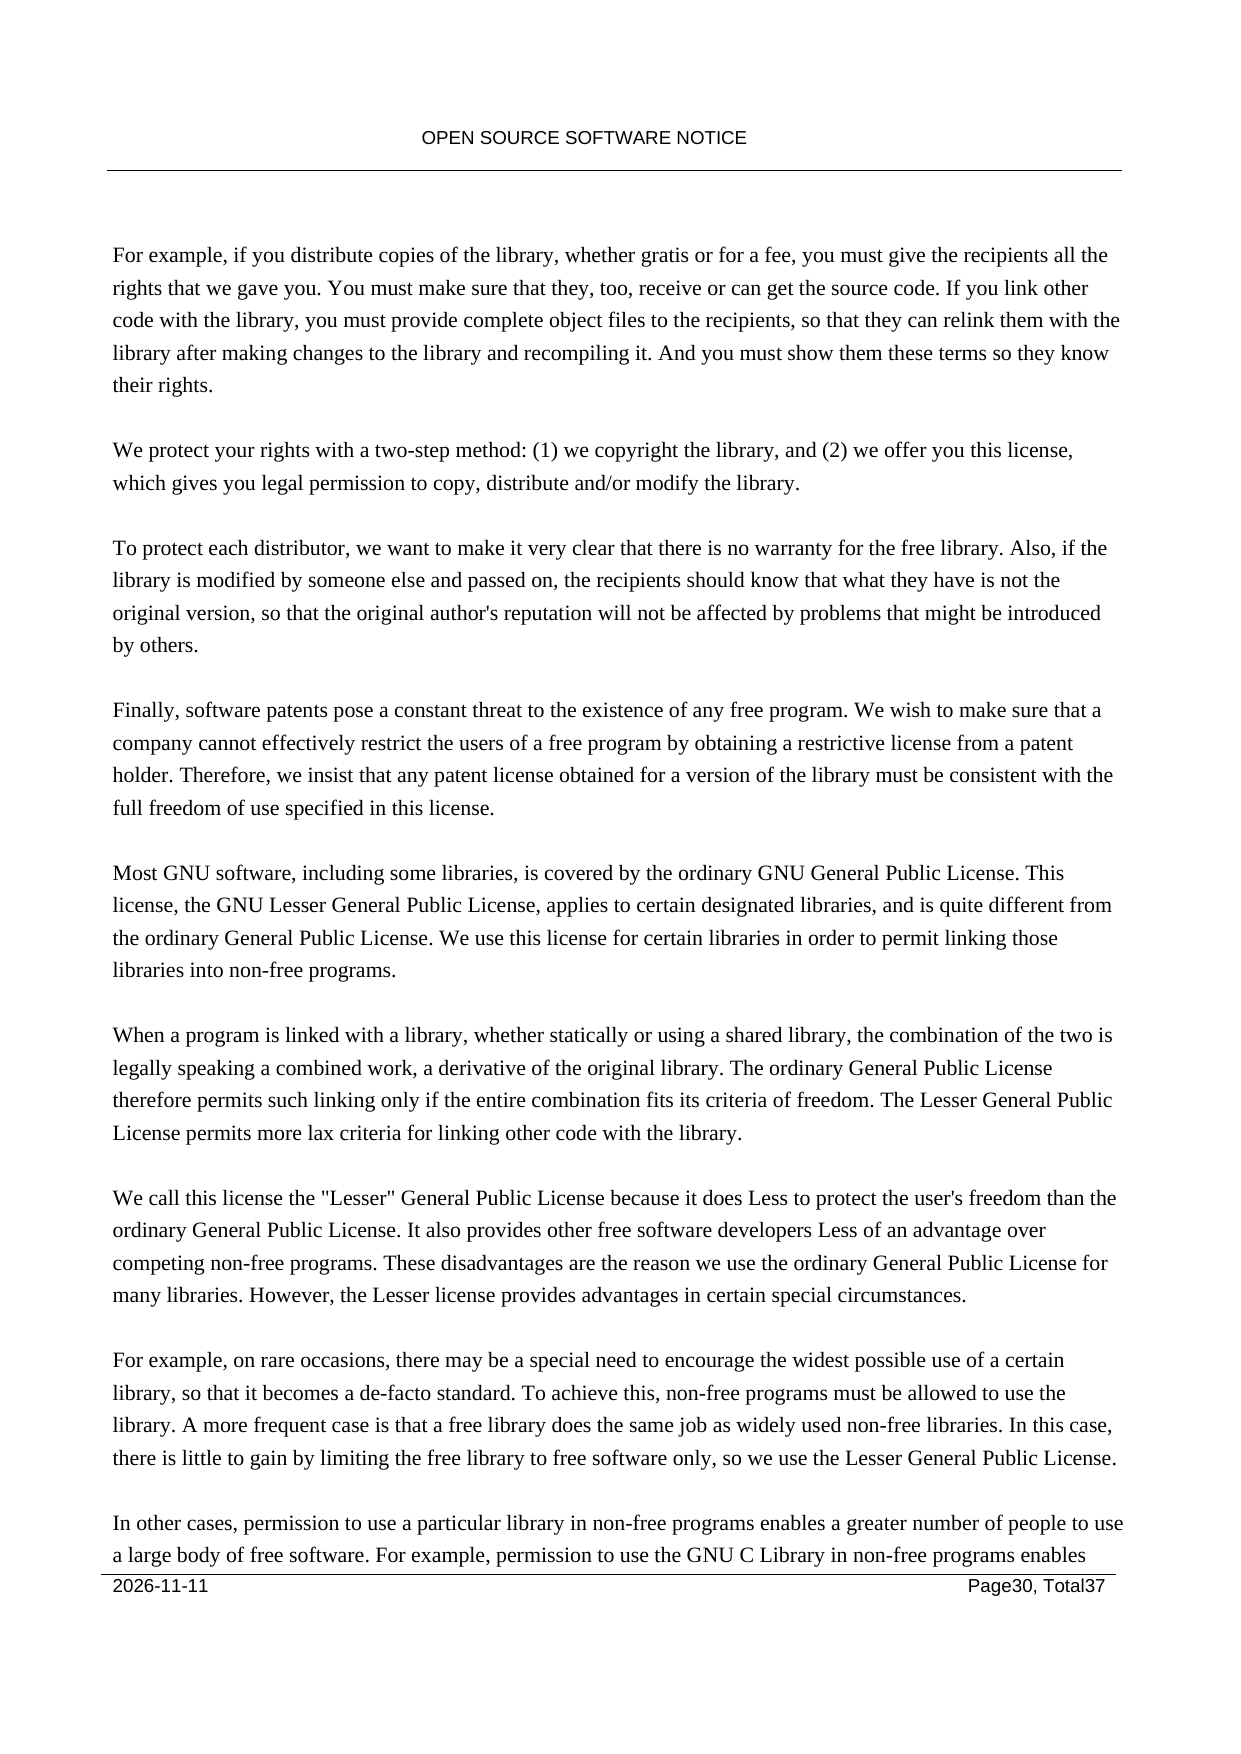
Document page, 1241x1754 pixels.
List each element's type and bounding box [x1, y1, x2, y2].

text [112, 206, 1128, 1571]
